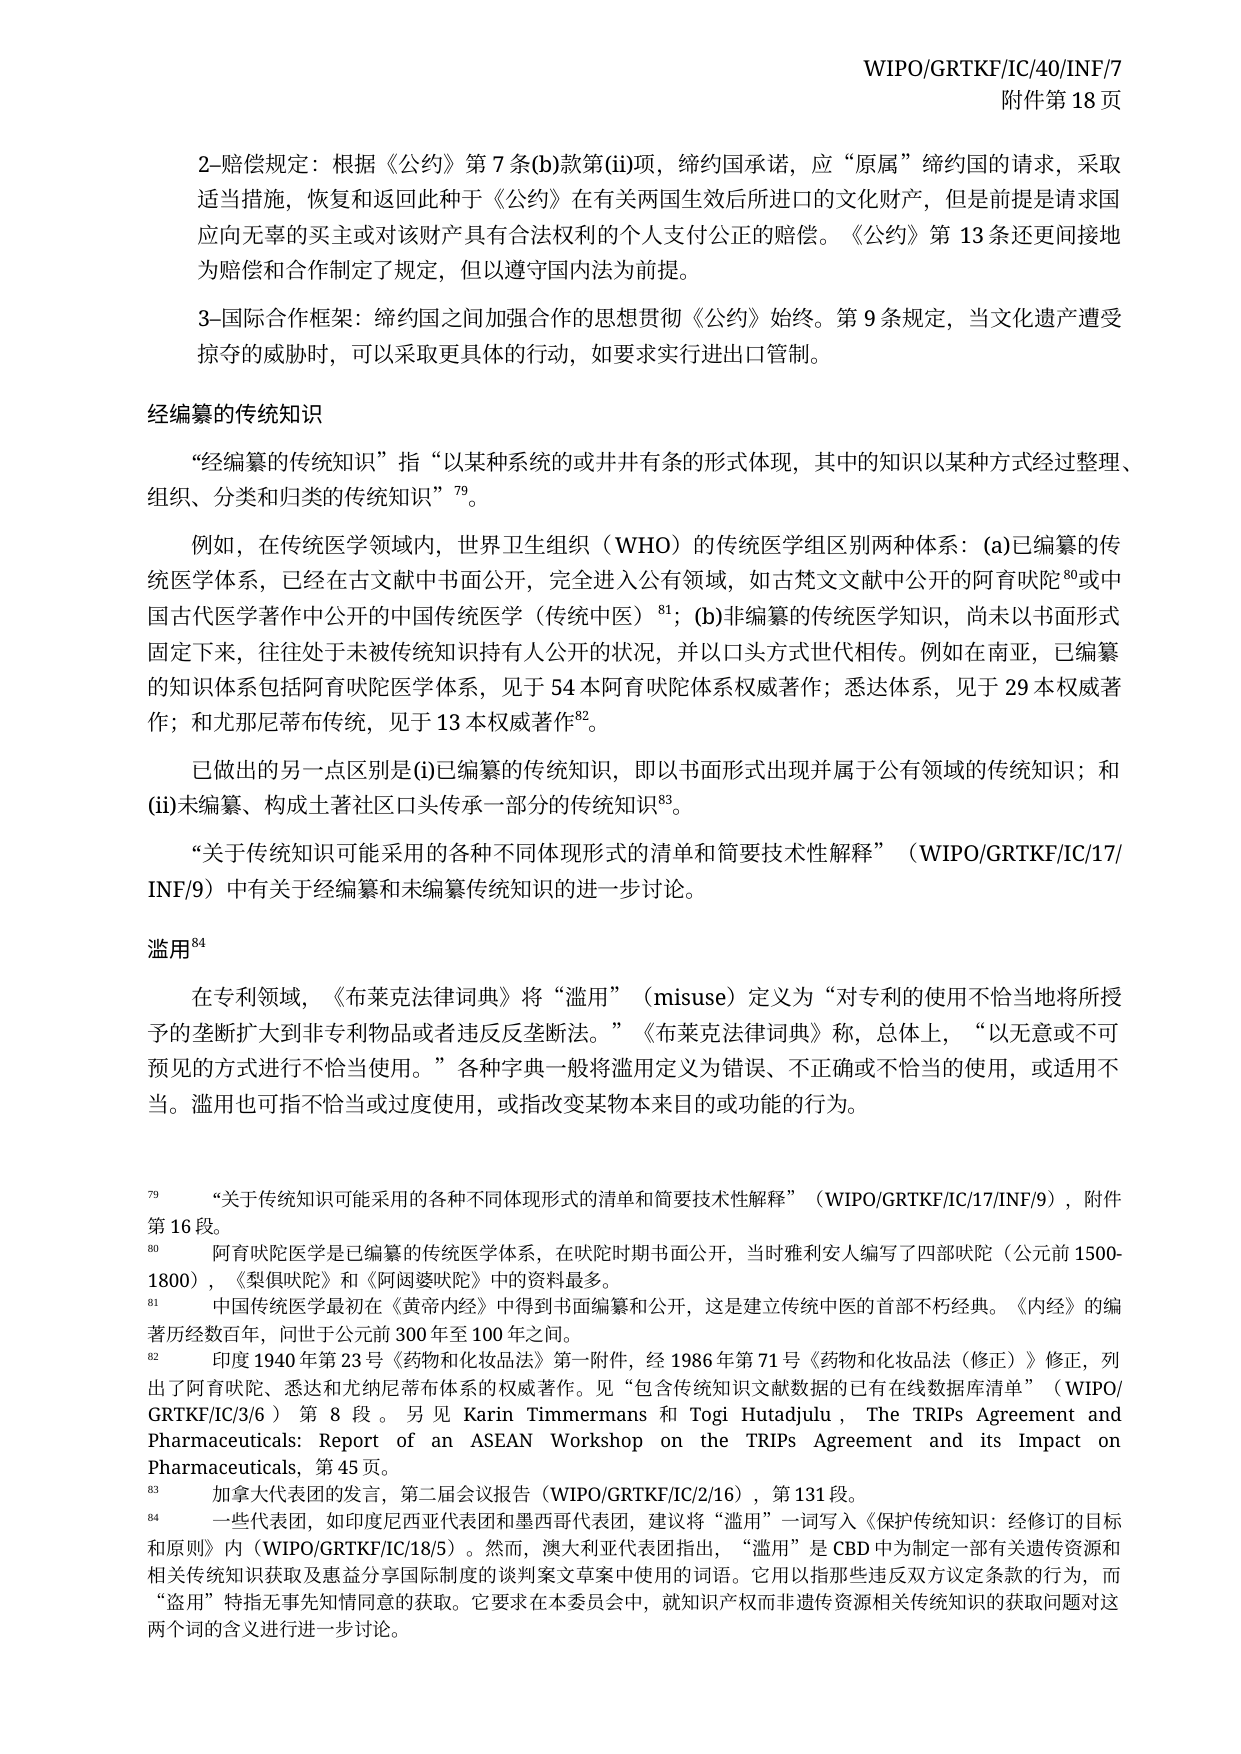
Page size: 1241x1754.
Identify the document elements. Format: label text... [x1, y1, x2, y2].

text 在专利领域，《布莱克法律词典》将“滥用”（misuse）定义为“对专利的使用不恰当地将所授予的垄断扩大到非专利物品或者违反反垄断法。”《布莱克法律词典》称，总体上，“以无意或不可预见的方式进行不恰当使用。”各种字典一般将滥用定义为错误、不正确或不恰当的使用，或适用不当。滥用也可指不恰当或过度使用，或指改变某物本来目的或功能的行为。 [148, 977, 1122, 1118]
text 已做出的另一点区别是(i)已编纂的传统知识，即以书面形式出现并属于公有领域的传统知识；和(ii)未编纂、构成土著社区口头传承一部分的传统知识。 [148, 749, 1122, 820]
text 2–赔偿规定：根据《公约》第7条(b)款第(ii)项，缔约国承诺，应“原属”缔约国的请求，采取适当措施，恢复和返回此种于《公约》在有关两国生效后所进口的文化财产，但是前提是请求国应向无辜的买主或对该财产具有合法权利的个人支付公正的赔偿。《公约》第13条还更间接地为赔偿和合作制定了规定，但以遵守国内法为前提。 [198, 143, 1122, 285]
text 3–国际合作框架：缔约国之间加强合作的思想贯彻《公约》始终。第9条规定，当文化遗产遭受掠夺的威胁时，可以采取更具体的行动，如要求实行进出口管制。 [198, 297, 1122, 368]
text “经编纂的传统知识”指“以某种系统的或井井有条的形式体现，其中的知识以某种方式经过整理、组织、分类和归类的传统知识”。 [148, 441, 1122, 512]
text “关于传统知识可能采用的各种不同体现形式的清单和简要技术性解释”（WIPO/GRTKF/IC/17/‌INF/9）中有关于经编纂和未编纂传统知识的进一步讨论。 [148, 833, 1122, 904]
text 滥用 [148, 929, 1122, 964]
text 经编纂的传统知识 [148, 393, 1122, 429]
text 例如，在传统医学领域内，世界卫生组织（WHO）的传统医学组区别两种体系：(a)已编纂的传统医学体系，已经在古文献中书面公开，完全进入公有领域，如古梵文文献中公开的阿育吠陀或中国古代医学著作中公开的中国传统医学（传统中医）；(b)非编纂的传统医学知识，尚未以书面形式固定下来，往往处于未被传统知识持有人公开的状况，并以口头方式世代相传。例如在南亚，已编纂的知识体系包括阿育吠陀医学体系，见于54本阿育吠陀体系权威著作；悉达体系，见于29本权威著作；和尤那尼蒂布传统，见于13本权威著作。 [148, 524, 1122, 737]
